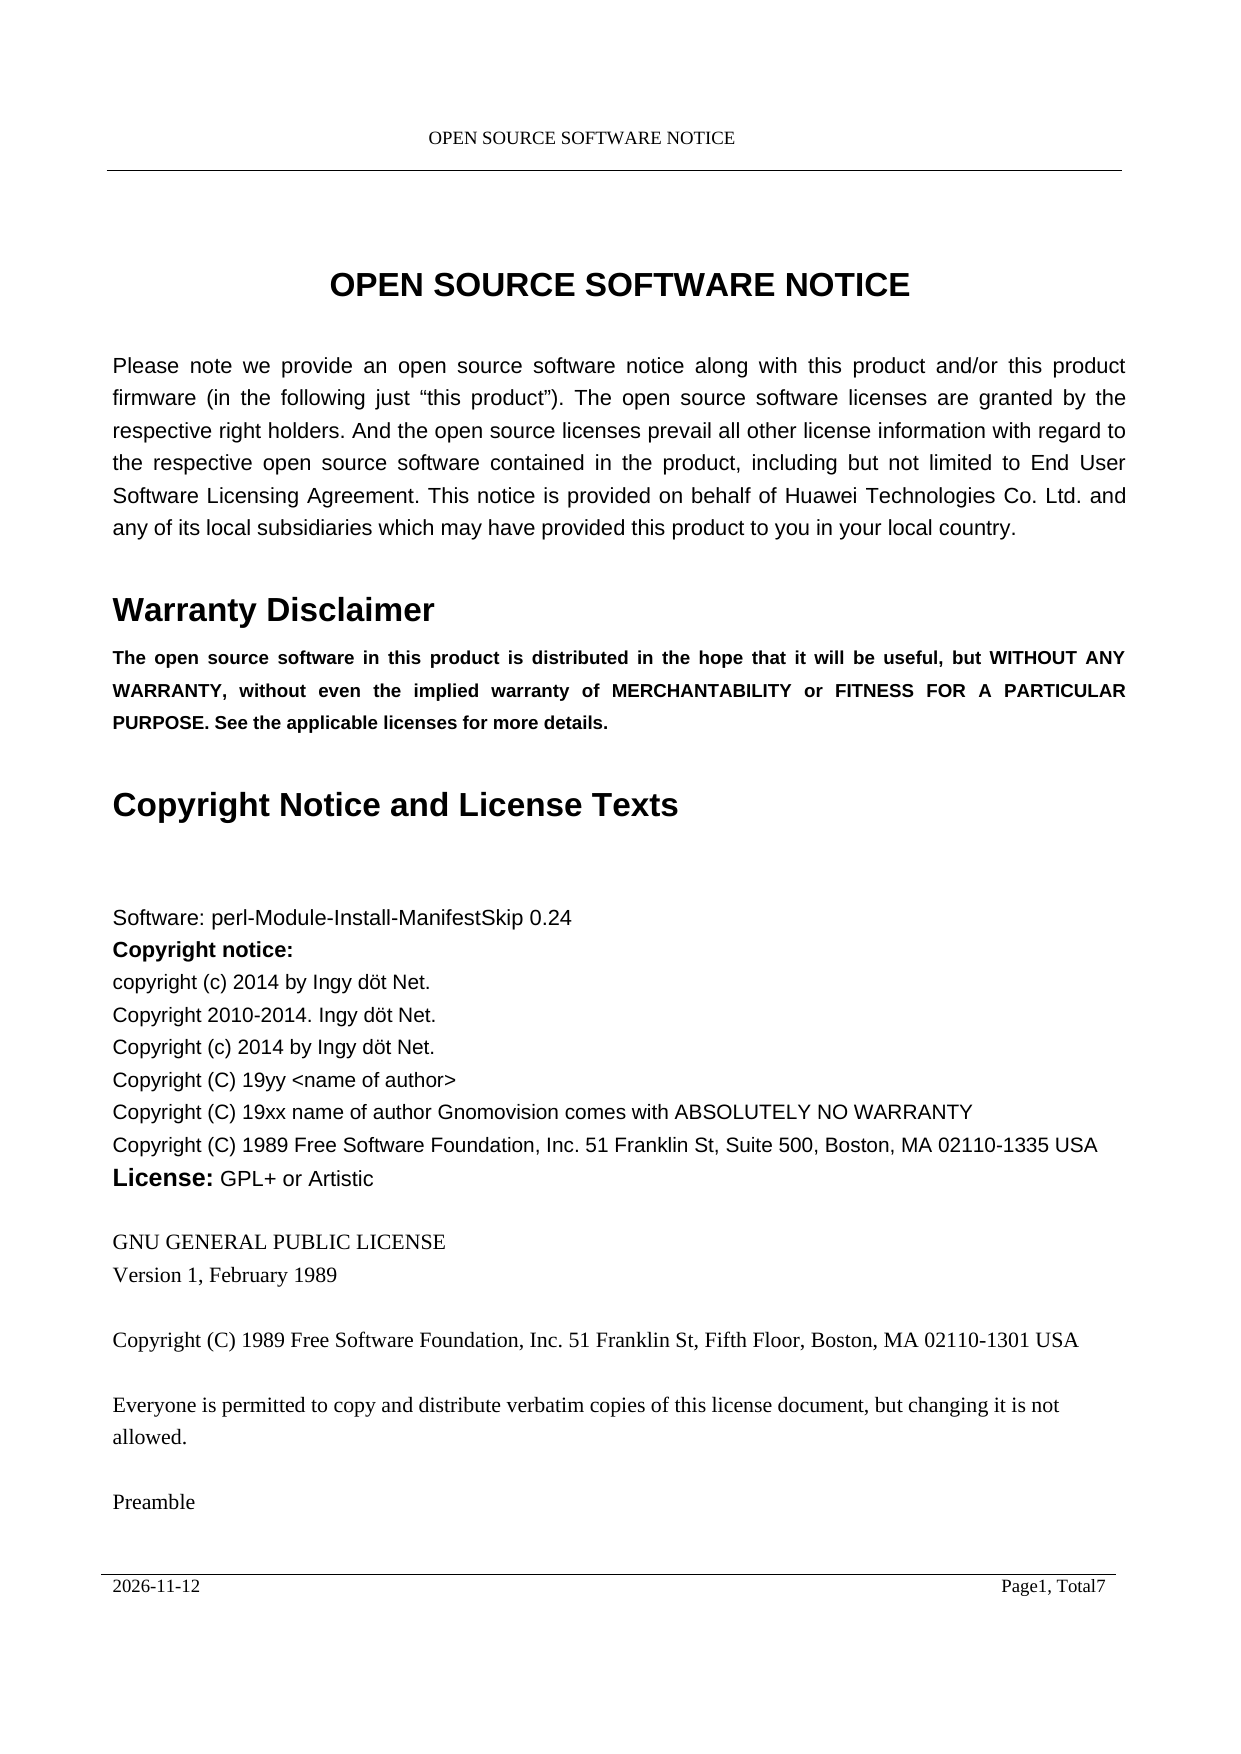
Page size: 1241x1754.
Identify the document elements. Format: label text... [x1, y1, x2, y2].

text Software: perl-Module-Install-ManifestSkip 0.24 [112, 901, 1128, 933]
text copyright (c) 2014 by Ingy döt Net. [112, 966, 1128, 998]
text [112, 1161, 1128, 1518]
text Copyright (C) 1989 Free Software Foundation, Inc. 51 Franklin St, Suite 500, Boston, MA 02110-1335 USA [112, 1128, 1128, 1161]
text Copyright notice: [112, 933, 1128, 966]
text Please note we provide an open source software notice along with this product and/or this product firmware (in the following just “this product”). The open source software licenses are granted by the respective right holders. And the open source licenses prevail all other license information with regard to the respective open source software contained in the product, including but not limited to End User Software Licensing Agreement. This notice is provided on behalf of Huawei Technologies Co. Ltd. and any of its local subsidiaries which may have provided this product to you in your local country. [112, 349, 1128, 544]
text Copyright (c) 2014 by Ingy döt Net. [112, 1031, 1128, 1063]
text Copyright (C) 19yy <name of author> [112, 1063, 1128, 1096]
text Copyright Notice and License Texts [112, 771, 1128, 836]
text Copyright 2010-2014. Ingy döt Net. [112, 998, 1128, 1031]
text OPEN SOURCE SOFTWARE NOTICE [112, 251, 1128, 316]
text Copyright (C) 19xx name of author Gnomovision comes with ABSOLUTELY NO WARRANTY [112, 1096, 1128, 1128]
text Warranty Disclaimer [112, 576, 1128, 641]
text The open source software in this product is distributed in the hope that it will be useful, but WITHOUT ANY WARRANTY, without even the implied warranty of MERCHANTABILITY or FITNESS FOR A PARTICULAR PURPOSE. See the applicable licenses for more details. [112, 641, 1128, 739]
